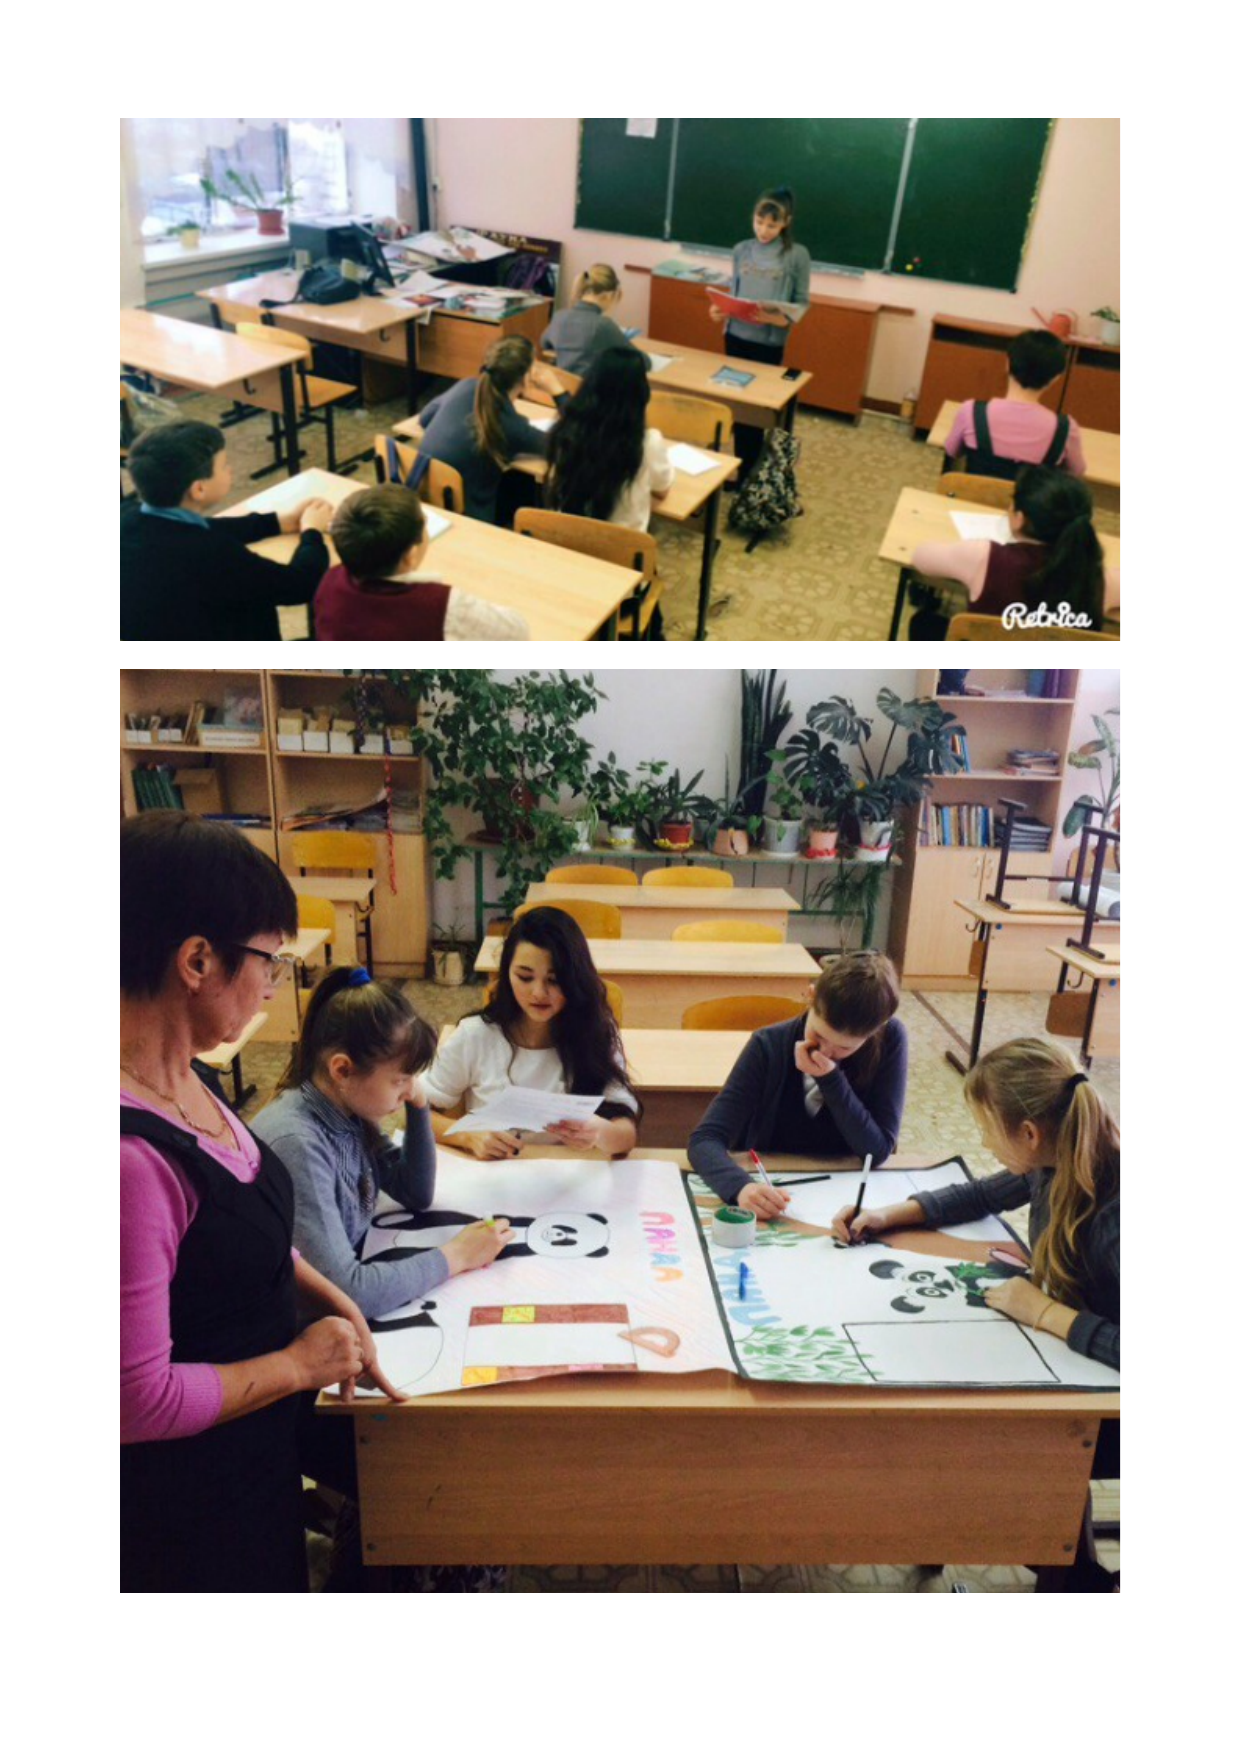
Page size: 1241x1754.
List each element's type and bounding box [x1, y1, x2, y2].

picture [120, 669, 1121, 1593]
picture [120, 118, 1121, 641]
